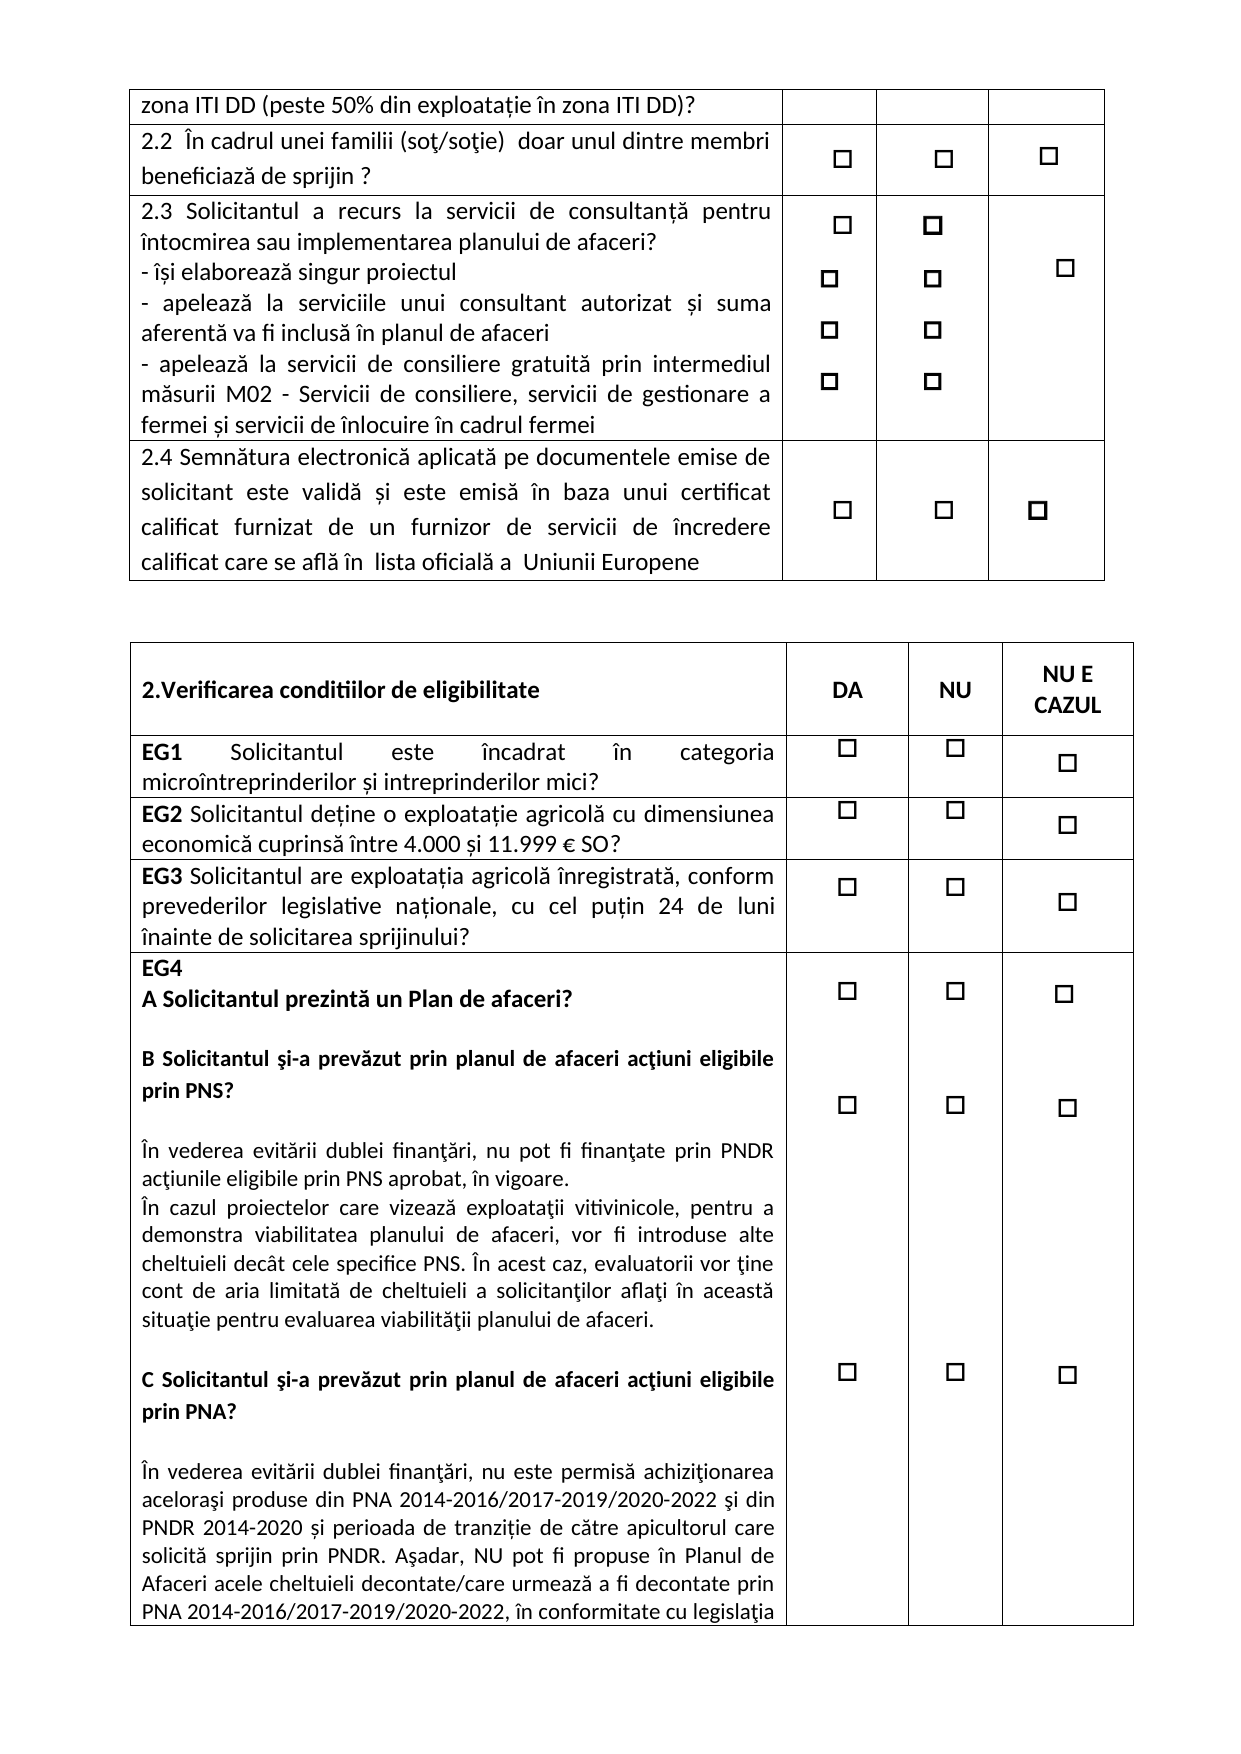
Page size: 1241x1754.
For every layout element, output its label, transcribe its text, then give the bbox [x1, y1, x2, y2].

table_cell [877, 125, 988, 194]
table_cell [1003, 798, 1133, 859]
table_cell [909, 860, 1002, 952]
table_cell [1003, 953, 1133, 1625]
table_cell [1003, 736, 1133, 797]
table_cell EG3 Solicitantul are exploataţia agricolă înregistrată, conform prevederilor legislative naționale, cu cel puţin 24 de luni înainte de solicitarea sprijinului? [131, 860, 786, 952]
table_cell [787, 798, 908, 859]
table_cell [783, 441, 876, 580]
table_cell 2.4 Semnătura electronică aplicată pe documentele emise de solicitant este validă și este emisă în baza unui certificat calificat furnizat de un furnizor de servicii de încredere calificat care se află în lista oficială a Uniunii Europene [130, 441, 782, 580]
table_cell [877, 441, 988, 580]
table_header NU E CAZUL [1003, 643, 1133, 735]
table_cell [909, 736, 1002, 797]
table_cell [787, 736, 908, 797]
table_cell 2.1 Solicitantul solicită sprijin pentru un proiect care vizează zona ITI DD (peste 50% din exploatație în zona ITI DD)? [130, 90, 782, 124]
table_cell [909, 798, 1002, 859]
table_cell [989, 90, 1104, 124]
table_cell EG1 Solicitantul este încadrat în categoria microîntreprinderilor și intreprinderilor mici? [131, 736, 786, 797]
table_cell [1003, 860, 1133, 952]
table_header NU [909, 643, 1002, 735]
table_cell 2.3 Solicitantul a recurs la servicii de consultanță pentru întocmirea sau implementarea planului de afaceri? - își elaborează singur proiectul - apelează la serviciile unui consultant autorizat și suma aferentă va fi inclusă în planul de afaceri - apelează la servicii de consiliere gratuită prin intermediul măsurii M02 - Servicii de consiliere, servicii de gestionare a fermei și servicii de înlocuire în cadrul fermei [130, 196, 782, 440]
table_cell [783, 125, 876, 194]
table_cell [783, 90, 876, 124]
table_cell [877, 196, 988, 440]
table_cell 2.2 În cadrul unei familii (soţ/soţie) doar unul dintre membri beneficiază de sprijin ? [130, 125, 782, 194]
table_cell [989, 441, 1104, 580]
table_cell [787, 953, 908, 1625]
table_cell [787, 860, 908, 952]
table_cell [989, 196, 1104, 440]
table_cell [989, 125, 1104, 194]
table_cell [909, 953, 1002, 1625]
table_header 2.Verificarea conditiilor de eligibilitate [131, 643, 786, 735]
table_cell [783, 196, 876, 440]
table_cell EG2 Solicitantul deţine o exploataţie agricolă cu dimensiunea economică cuprinsă între 4.000 şi 11.999 € SO? [131, 798, 786, 859]
table_header DA [787, 643, 908, 735]
table_cell [877, 90, 988, 124]
